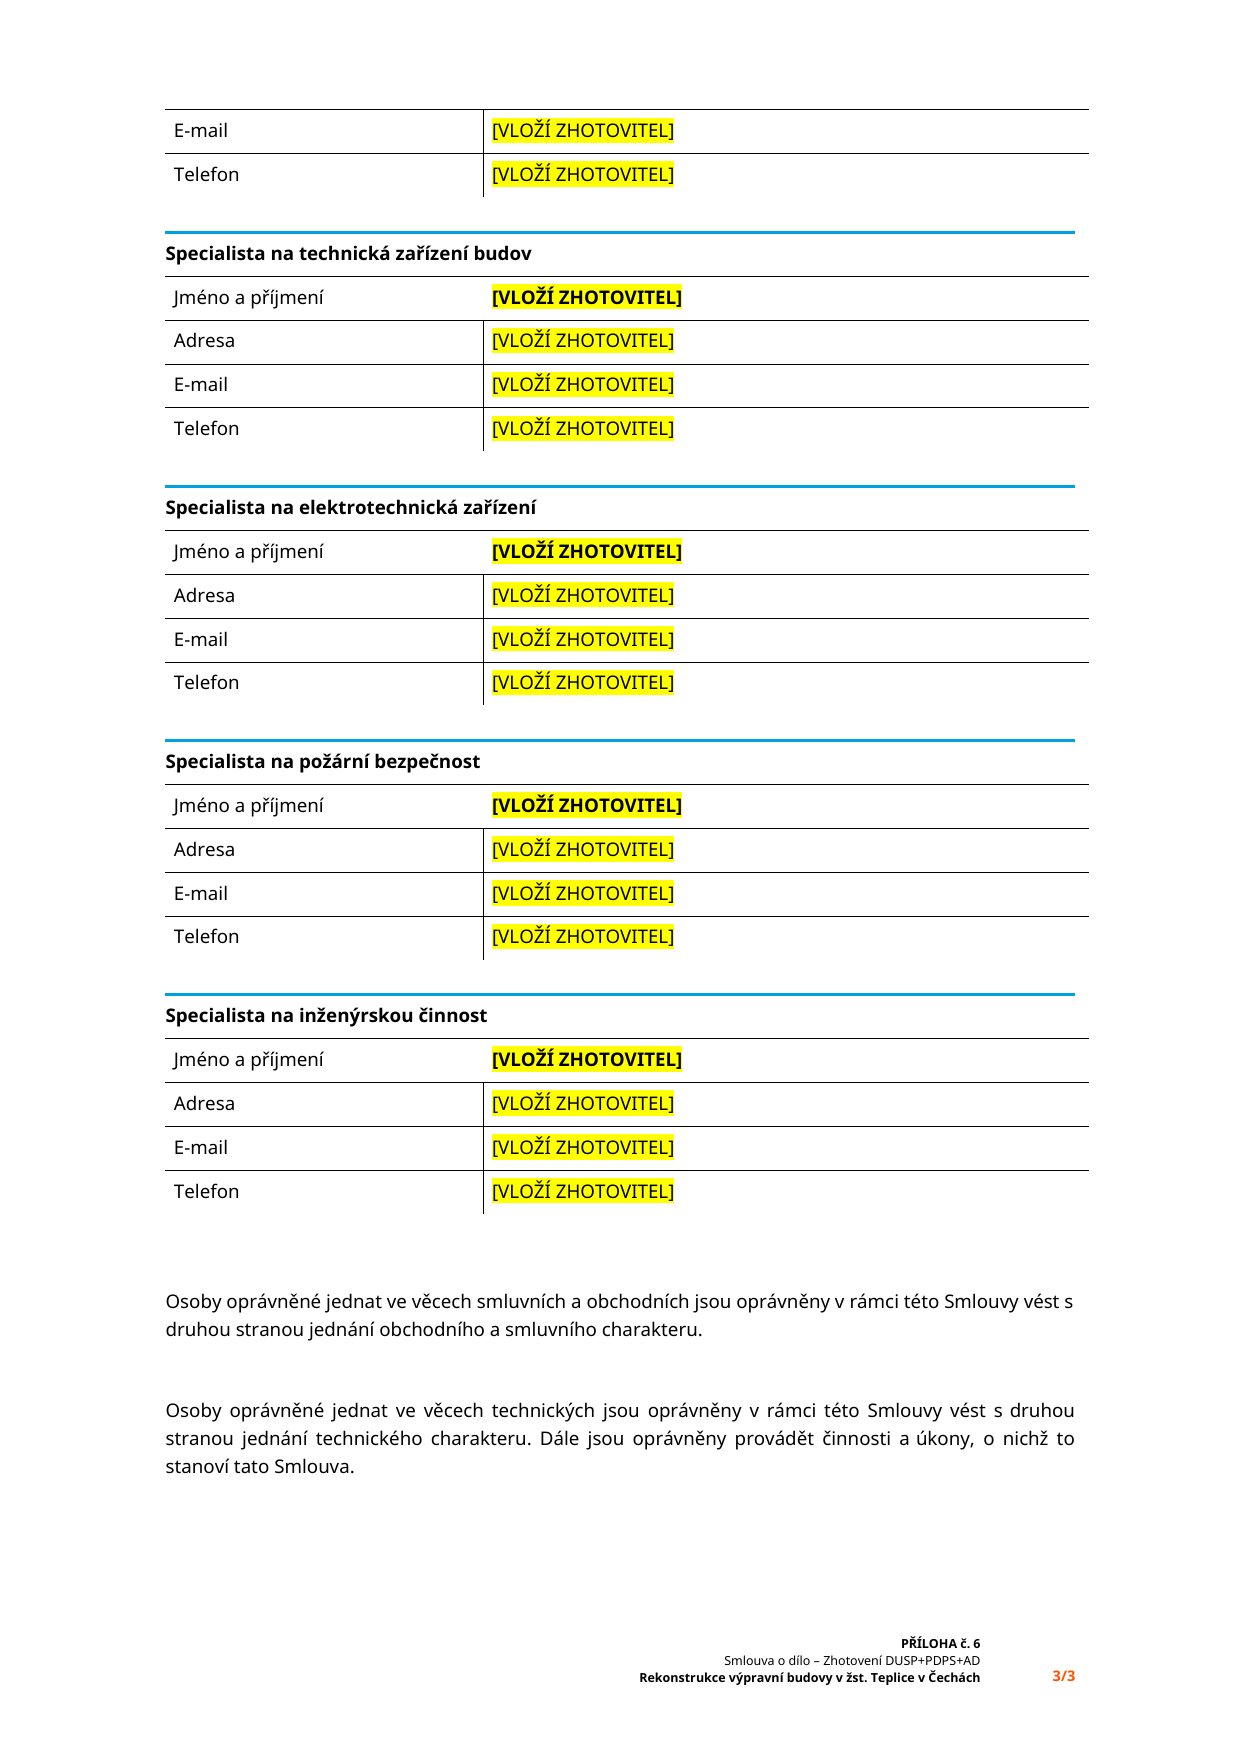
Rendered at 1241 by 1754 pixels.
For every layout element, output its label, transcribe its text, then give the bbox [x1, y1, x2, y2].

table_cell [VLOŽÍ ZHOTOVITEL] [484, 1083, 1089, 1126]
table_header Jméno a příjmení [165, 1039, 484, 1082]
table_cell [VLOŽÍ ZHOTOVITEL] [484, 917, 1089, 959]
table_cell [VLOŽÍ ZHOTOVITEL] [484, 663, 1089, 705]
table_header Jméno a příjmení [165, 785, 484, 828]
table_cell [VLOŽÍ ZHOTOVITEL] [484, 110, 1089, 153]
table_cell E-mail [165, 1127, 483, 1170]
table_cell Telefon [165, 408, 483, 451]
text Specialista na technická zařízení budov [165, 234, 1075, 266]
table_header [VLOŽÍ ZHOTOVITEL] [484, 531, 1089, 574]
text Specialista na požární bezpečnost [165, 742, 1075, 774]
table_cell [VLOŽÍ ZHOTOVITEL] [484, 1127, 1089, 1170]
table_cell Adresa [165, 321, 483, 363]
table_cell Adresa [165, 829, 483, 872]
table_cell E-mail [165, 110, 483, 153]
table_cell [VLOŽÍ ZHOTOVITEL] [484, 154, 1089, 197]
table_header [VLOŽÍ ZHOTOVITEL] [484, 785, 1089, 828]
table_cell Telefon [165, 917, 483, 959]
text Specialista na inženýrskou činnost [165, 996, 1075, 1028]
table_cell Telefon [165, 154, 483, 197]
table_cell E-mail [165, 365, 483, 407]
text Specialista na elektrotechnická zařízení [165, 488, 1075, 520]
table_cell E-mail [165, 619, 483, 661]
table_cell Adresa [165, 575, 483, 618]
table_cell Adresa [165, 1083, 483, 1126]
table_cell [VLOŽÍ ZHOTOVITEL] [484, 321, 1089, 363]
table_header [VLOŽÍ ZHOTOVITEL] [484, 1039, 1089, 1082]
table_header [VLOŽÍ ZHOTOVITEL] [484, 277, 1089, 319]
table_cell [VLOŽÍ ZHOTOVITEL] [484, 575, 1089, 618]
table_cell [VLOŽÍ ZHOTOVITEL] [484, 829, 1089, 872]
table_header Jméno a příjmení [165, 531, 484, 574]
table_cell [VLOŽÍ ZHOTOVITEL] [484, 1171, 1089, 1214]
table_cell Telefon [165, 663, 483, 705]
table_cell Telefon [165, 1171, 483, 1214]
table_cell [VLOŽÍ ZHOTOVITEL] [484, 619, 1089, 661]
text Osoby oprávněné jednat ve věcech technických jsou oprávněny v rámci této Smlouvy vést s druhou stranou jednání technického charakteru. Dále jsou oprávněny provádět činnosti a úkony, o nichž to stanoví tato Smlouva. [165, 1397, 1075, 1479]
table_header Jméno a příjmení [165, 277, 484, 319]
table_cell E-mail [165, 873, 483, 916]
table_cell [VLOŽÍ ZHOTOVITEL] [484, 873, 1089, 916]
table_cell [VLOŽÍ ZHOTOVITEL] [484, 408, 1089, 451]
table_cell [VLOŽÍ ZHOTOVITEL] [484, 365, 1089, 407]
text Osoby oprávněné jednat ve věcech smluvních a obchodních jsou oprávněny v rámci této Smlouvy vést s druhou stranou jednání obchodního a smluvního charakteru. [165, 1288, 1075, 1342]
